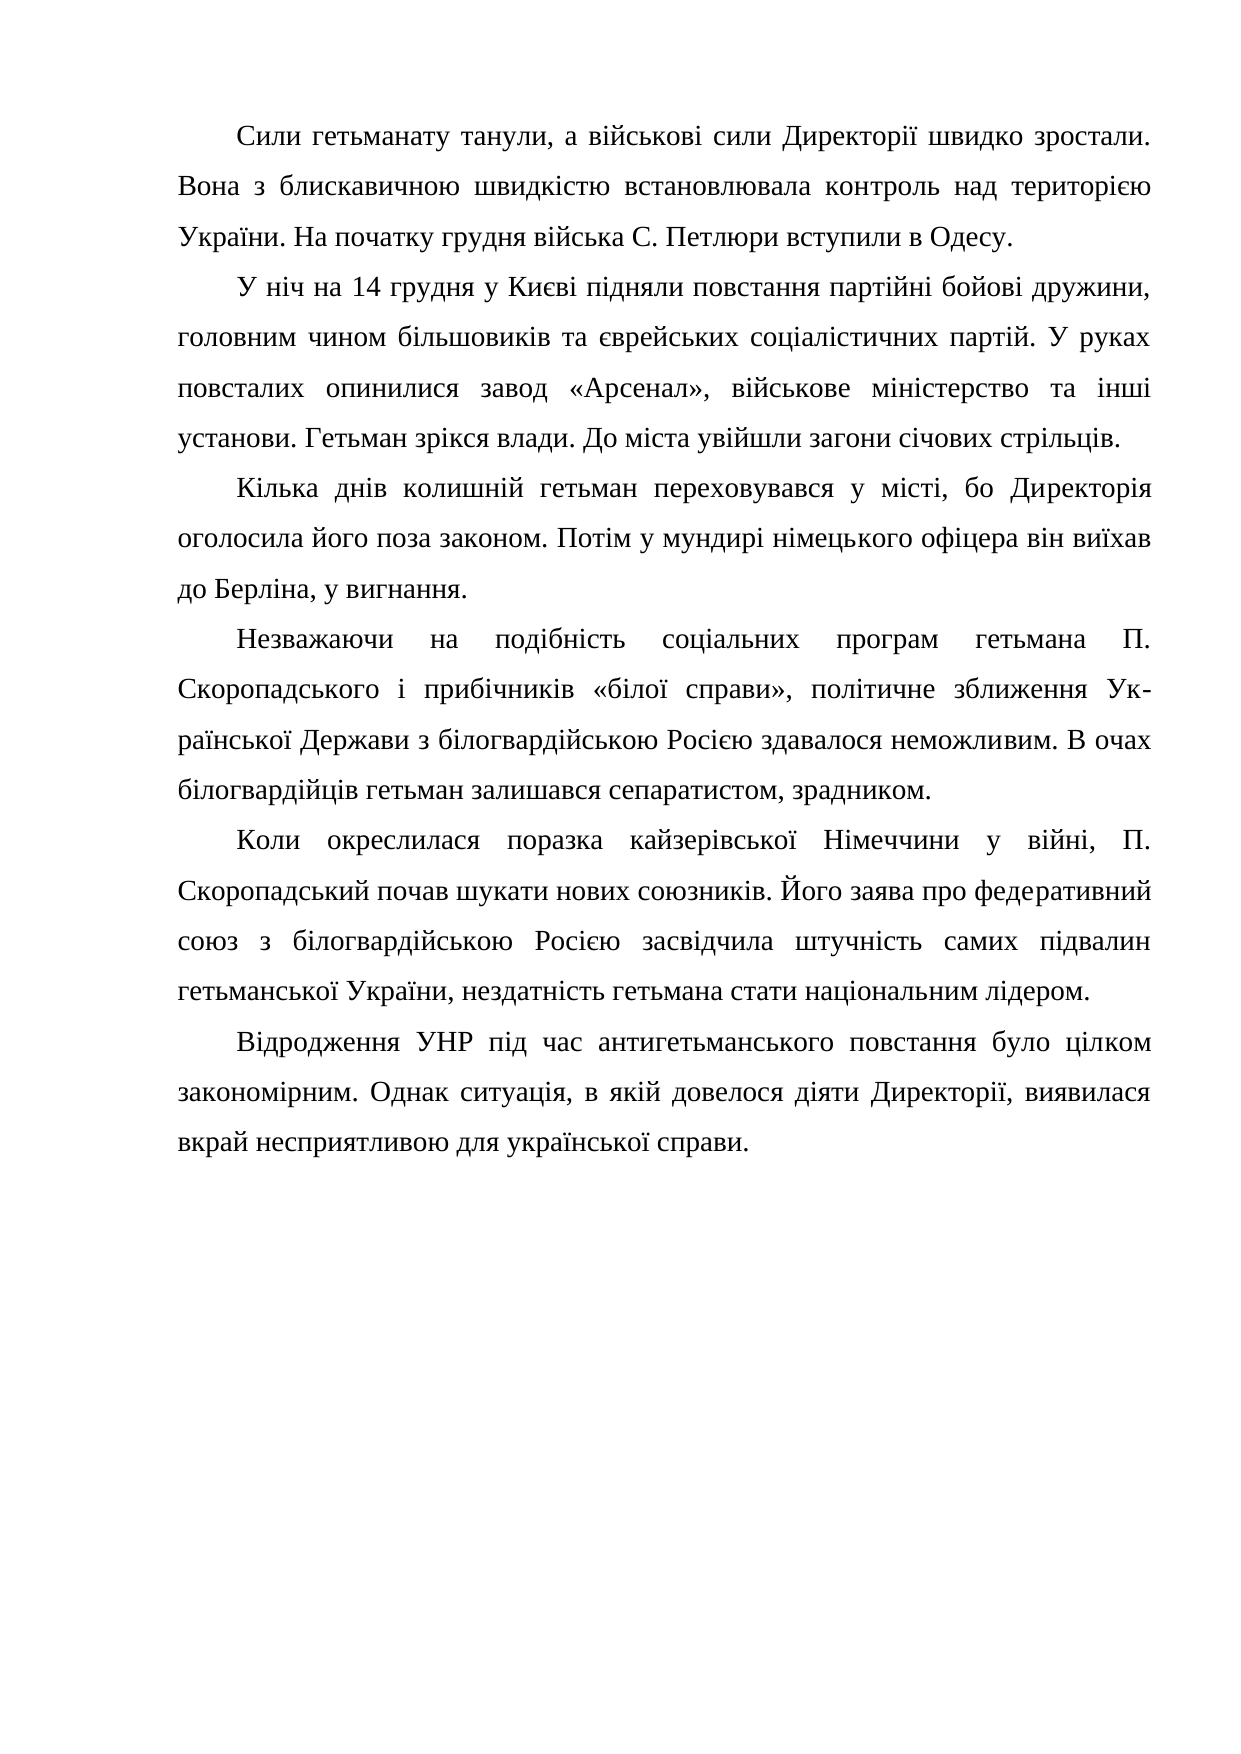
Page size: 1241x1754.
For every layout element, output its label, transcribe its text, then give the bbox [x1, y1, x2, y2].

text Незважаючи на подібність соціальних програм гетьмана П. Скоропадського і прибічників «білої справи», політичне зближення Української Держави з білогвардійською Росією здавалося неможливим. В очах білогвардійців гетьман залишався сепаратистом, зрадником. [177, 621, 1152, 806]
text У ніч на 14 грудня у Києві підняли повстання партійні бойові дружини, головним чином більшовиків та єврейських соціалістичних партій. У руках повсталих опинилися завод «Арсенал», військове міністерство та інші установи. Гетьман зрікся влади. До міста увійшли загони січових стрільців. [177, 269, 1152, 453]
text Кілька днів колишній гетьман переховувався у місті, бо Директорія оголосила його поза законом. Потім у мундирі німецького офіцера він виїхав до Берліна, у вигнання. [177, 470, 1152, 604]
text Відродження УНР під час антигетьманського повстання було цілком закономірним. Однак ситуація, в якій довелося діяти Директорії, виявилася вкрай несприятливою для української справи. [177, 1024, 1152, 1158]
text Сили гетьманату танули, а військові сили Директорії швидко зростали. Вона з блискавичною швидкістю встановлювала контроль над територією України. На початку грудня війська С. Петлюри вступили в Одесу. [177, 118, 1152, 252]
text Коли окреслилася поразка кайзерівської Німеччини у війні, П. Скоропадський почав шукати нових союзників. Його заява про федеративний союз з білогвардійською Росією засвідчила штучність самих підвалин гетьманської України, нездатність гетьмана стати національним лідером. [177, 822, 1152, 1007]
